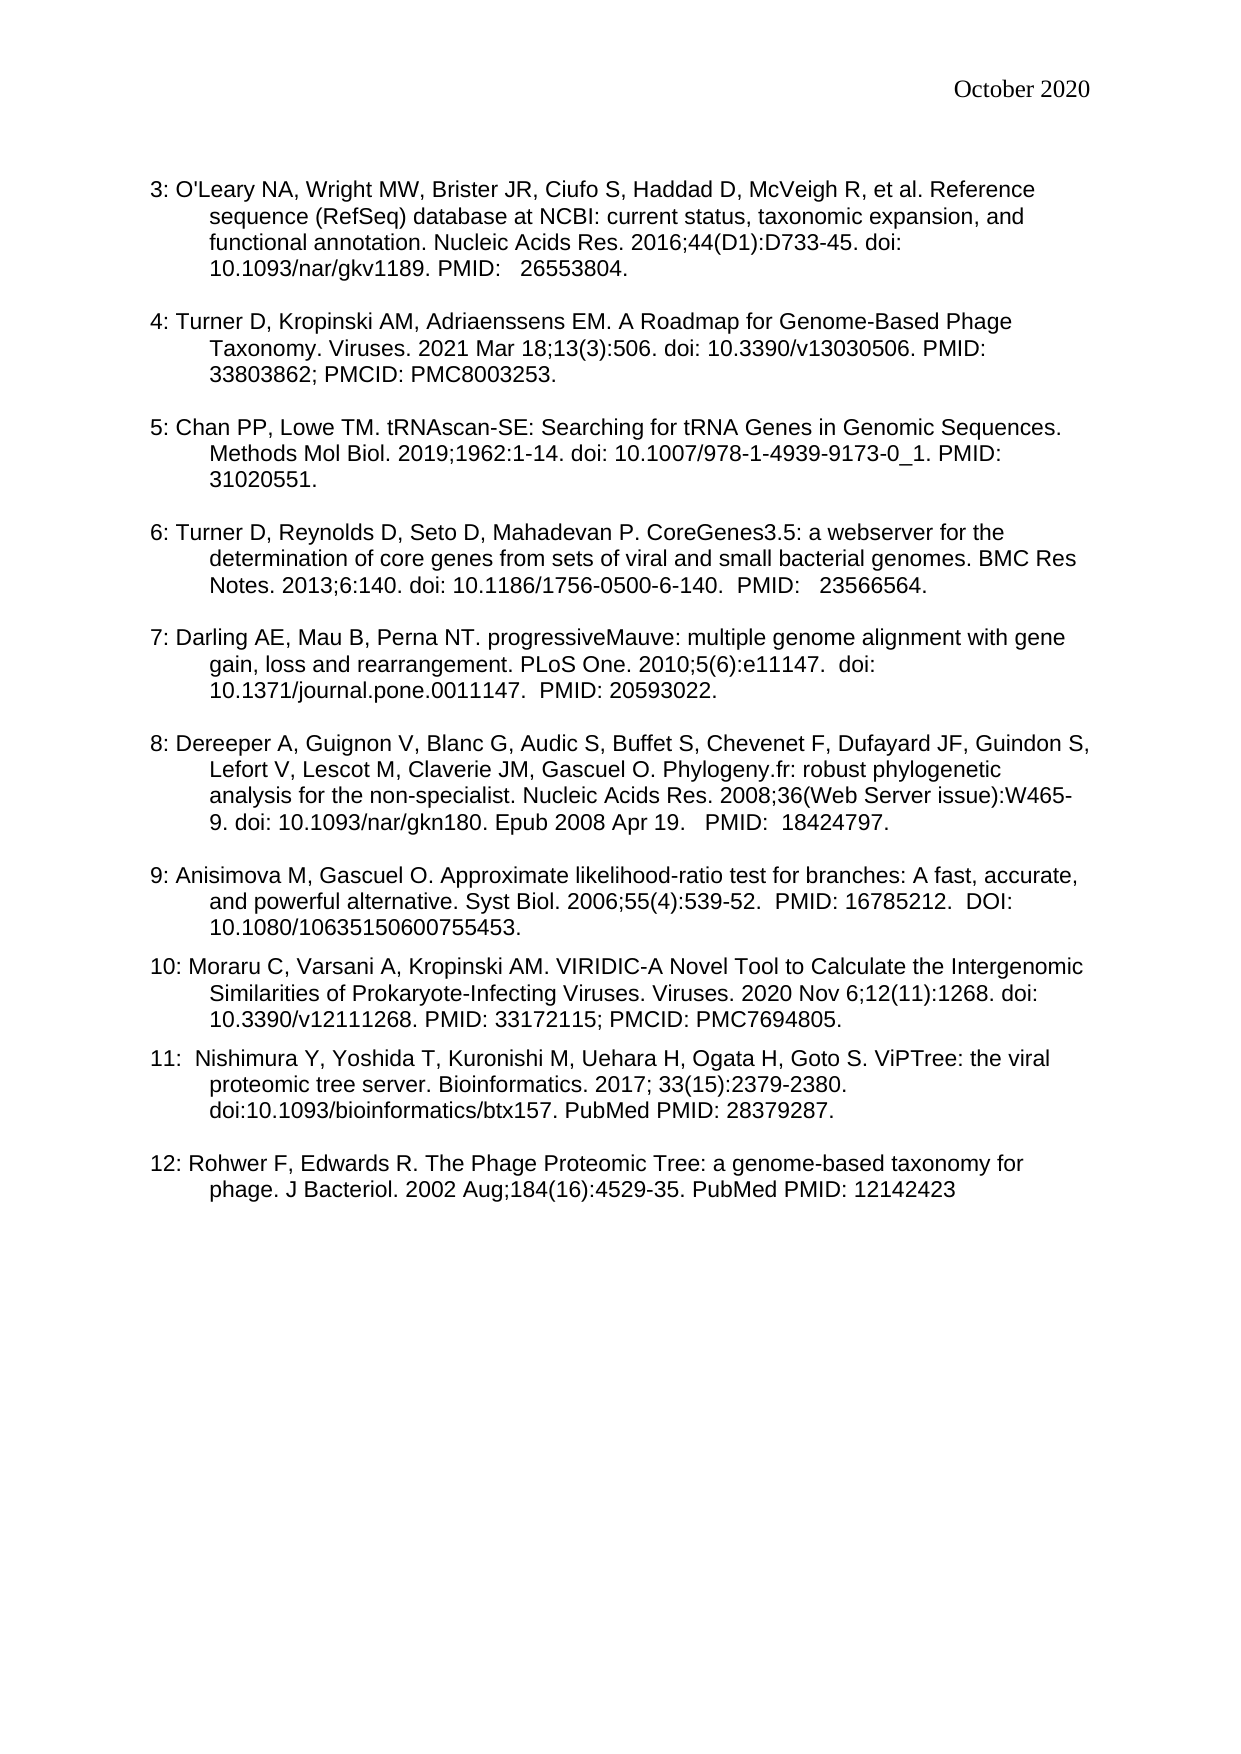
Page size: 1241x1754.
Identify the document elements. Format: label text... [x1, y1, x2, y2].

text 7: Darling AE, Mau B, Perna NT. progressiveMauve: multiple genome alignment with gene gain, loss and rearrangement. PLoS One. 2010;5(6):e11147. doi: 10.1371/journal.pone.0011147. PMID: 20593022. [150, 624, 1090, 703]
text 10: Moraru C, Varsani A, Kropinski AM. VIRIDIC-A Novel Tool to Calculate the Intergenomic Similarities of Prokaryote-Infecting Viruses. Viruses. 2020 Nov 6;12(11):1268. doi: 10.3390/v12111268. PMID: 33172115; PMCID: PMC7694805. [150, 953, 1090, 1032]
text 4: Turner D, Kropinski AM, Adriaenssens EM. A Roadmap for Genome-Based Phage Taxonomy. Viruses. 2021 Mar 18;13(3):506. doi: 10.3390/v13030506. PMID: 33803862; PMCID: PMC8003253. [150, 308, 1090, 387]
text 8: Dereeper A, Guignon V, Blanc G, Audic S, Buffet S, Chevenet F, Dufayard JF, Guindon S, Lefort V, Lescot M, Claverie JM, Gascuel O. Phylogeny.fr: robust phylogenetic analysis for the non-specialist. Nucleic Acids Res. 2008;36(Web Server issue):W465-9. doi: 10.1093/nar/gkn180. Epub 2008 Apr 19. PMID: 18424797. [150, 730, 1090, 835]
text 3: O'Leary NA, Wright MW, Brister JR, Ciufo S, Haddad D, McVeigh R, et al. Reference sequence (RefSeq) database at NCBI: current status, taxonomic expansion, and functional annotation. Nucleic Acids Res. 2016;44(D1):D733-45. doi: 10.1093/nar/gkv1189. PMID: 26553804. [150, 176, 1090, 282]
text 6: Turner D, Reynolds D, Seto D, Mahadevan P. CoreGenes3.5: a webserver for the determination of core genes from sets of viral and small bacterial genomes. BMC Res Notes. 2013;6:140. doi: 10.1186/1756-0500-6-140. PMID: 23566564. [150, 519, 1090, 598]
text 12: Rohwer F, Edwards R. The Phage Proteomic Tree: a genome-based taxonomy for phage. J Bacteriol. 2002 Aug;184(16):4529-35. PubMed PMID: 12142423 [150, 1150, 1090, 1203]
text 9: Anisimova M, Gascuel O. Approximate likelihood-ratio test for branches: A fast, accurate, and powerful alternative. Syst Biol. 2006;55(4):539-52. PMID: 16785212. DOI: 10.1080/10635150600755453. [150, 862, 1090, 941]
text 11: Nishimura Y, Yoshida T, Kuronishi M, Uehara H, Ogata H, Goto S. ViPTree: the viral proteomic tree server. Bioinformatics. 2017; 33(15):2379-2380. doi:10.1093/bioinformatics/btx157. PubMed PMID: 28379287. [150, 1045, 1090, 1124]
text 5: Chan PP, Lowe TM. tRNAscan-SE: Searching for tRNA Genes in Genomic Sequences. Methods Mol Biol. 2019;1962:1-14. doi: 10.1007/978-1-4939-9173-0_1. PMID: 31020551. [150, 413, 1090, 493]
